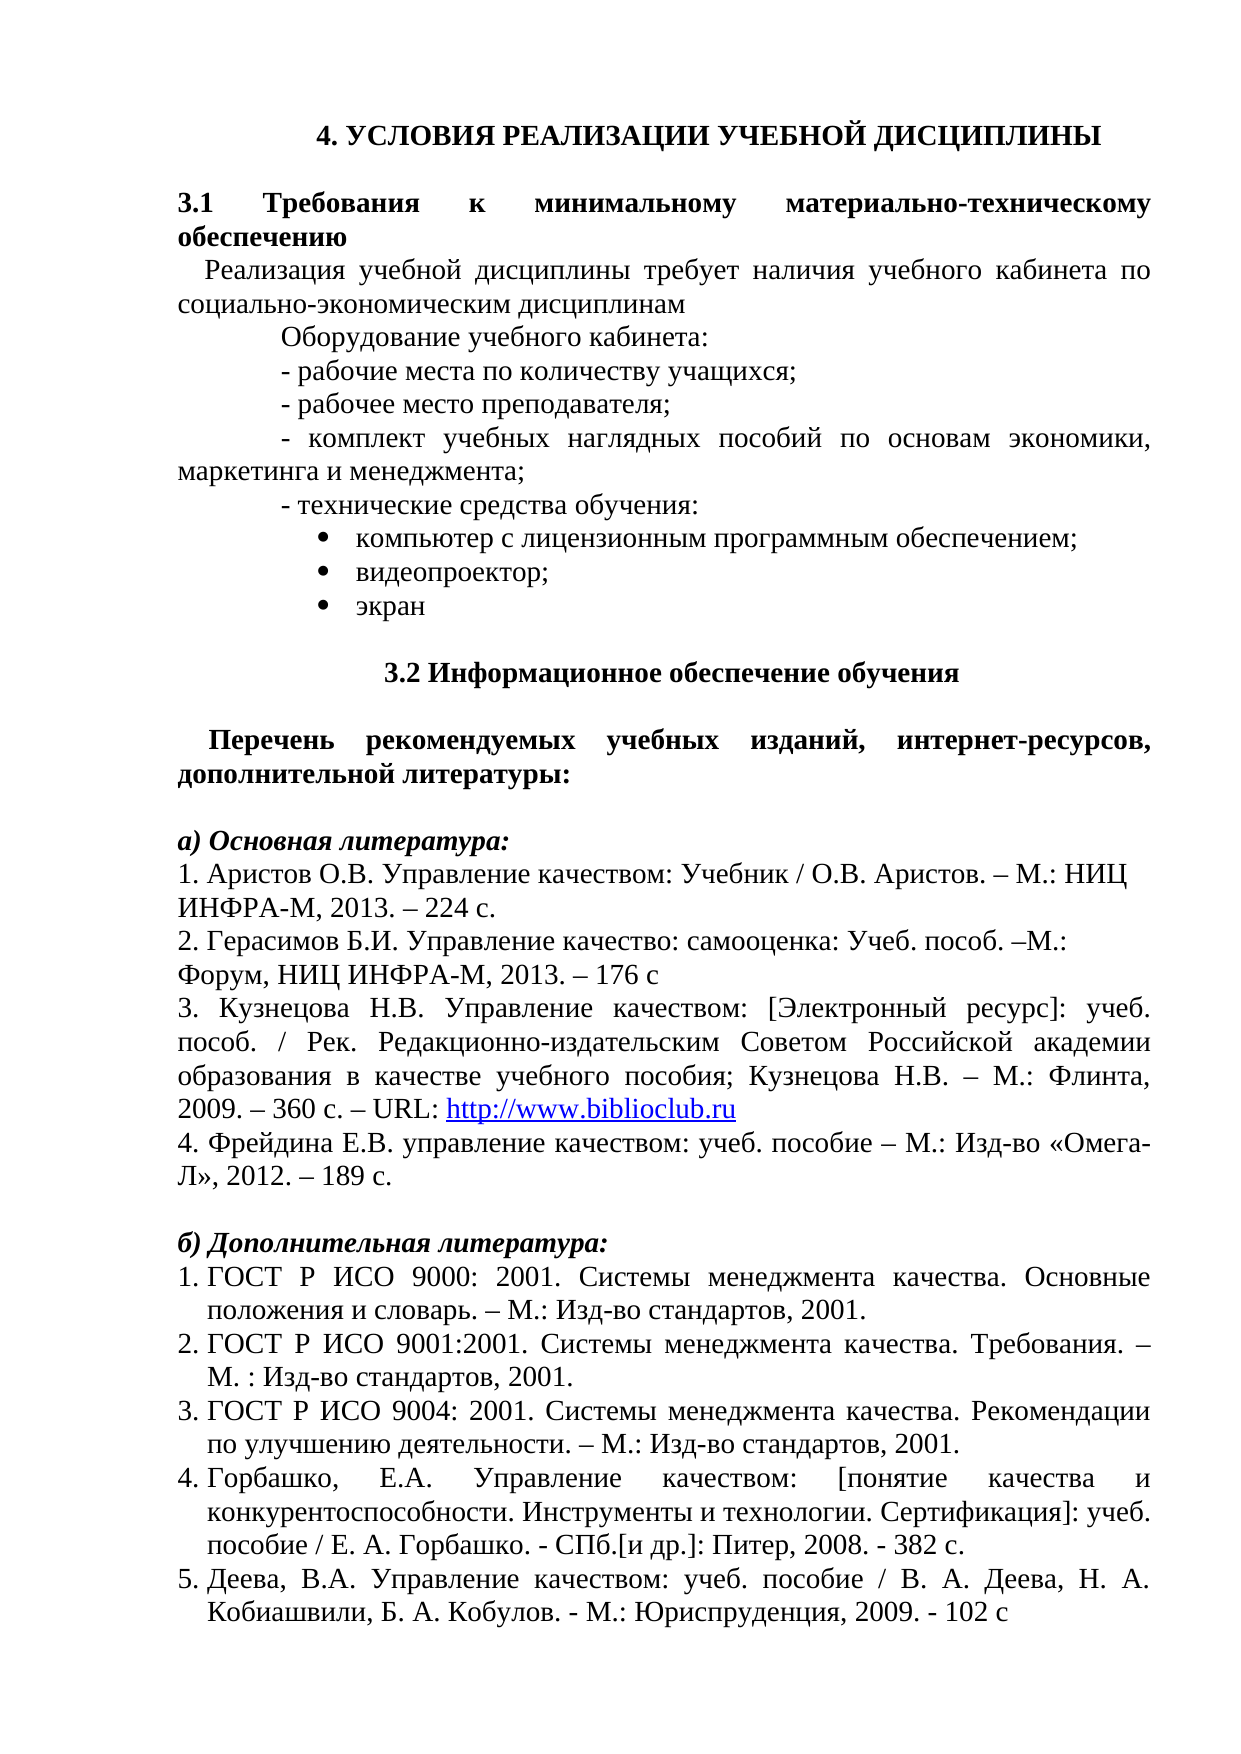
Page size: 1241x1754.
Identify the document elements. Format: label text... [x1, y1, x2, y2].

list ГОСТ Р ИСО 9004: 2001. Системы менеджмента качества. Рекомендации по улучшению деятельности. – М.: Изд-во стандартов, 2001. [177, 1393, 1152, 1460]
list ГОСТ Р ИСО 9001:2001. Системы менеджмента качества. Требования. – М. : Изд-во стандартов, 2001. [177, 1326, 1152, 1393]
text 4. УСЛОВИЯ РЕАЛИЗАЦИИ УЧЕБНОЙ ДИСЦИПЛИНЫ [177, 118, 1152, 152]
text б) Дополнительная литература: [177, 1225, 1152, 1259]
text 3.1 Требования к минимальному материально-техническому обеспечению [177, 185, 1152, 252]
text - рабочее место преподавателя; [177, 386, 1152, 420]
list видеопроектор; [318, 554, 1152, 588]
text 3. Кузнецова Н.В. Управление качеством: [Электронный ресурс]: учеб. пособ. / Рек. Редакционно-издательским Советом Российской академии образования в качестве учебного пособия; Кузнецова Н.В. – М.: Флинта, 2009. – 360 с. – URL: http://www.biblioclub.ru [177, 991, 1152, 1125]
text 1. Аристов О.В. Управление качеством: Учебник / О.В. Аристов. – М.: НИЦ ИНФРА-М, 2013. – 224 с. [177, 856, 1152, 923]
text Реализация учебной дисциплины требует наличия учебного кабинета по социально-экономическим дисциплинам [177, 252, 1152, 319]
text 2. Герасимов Б.И. Управление качество: самооценка: Учеб. пособ. –М.: Форум, НИЦ ИНФРА-М, 2013. – 176 с [177, 923, 1152, 991]
list компьютер с лицензионным программным обеспечением; [318, 521, 1152, 554]
list Деева, В.А. Управление качеством: учеб. пособие / В. А. Деева, Н. А. Кобиашвили, Б. А. Кобулов. - М.: Юриспруденция, 2009. - 102 c [177, 1561, 1152, 1628]
text 3.2 Информационное обеспечение обучения [177, 655, 1152, 689]
text - технические средства обучения: [177, 487, 1152, 521]
text а) Основная литература: [177, 823, 1152, 856]
list Горбашко, Е.А. Управление качеством: [понятие качества и конкурентоспособности. Инструменты и технологии. Сертификация]: учеб. пособие / Е. А. Горбашко. - СПб.[и др.]: Питер, 2008. - 382 c. [177, 1460, 1152, 1561]
list экран [318, 588, 1152, 622]
text - комплект учебных наглядных пособий по основам экономики, маркетинга и менеджмента; [177, 420, 1152, 487]
text Оборудование учебного кабинета: [177, 319, 1152, 353]
list ГОСТ Р ИСО 9000: 2001. Системы менеджмента качества. Основные положения и словарь. – М.: Изд-во стандартов, 2001. [177, 1259, 1152, 1326]
text Перечень рекомендуемых учебных изданий, интернет-ресурсов, дополнительной литературы: [177, 722, 1152, 789]
text - рабочие места по количеству учащихся; [177, 353, 1152, 386]
text 4. Фрейдина Е.В. управление качеством: учеб. пособие – М.: Изд-во «Омега-Л», 2012. – 189 с. [177, 1125, 1152, 1192]
